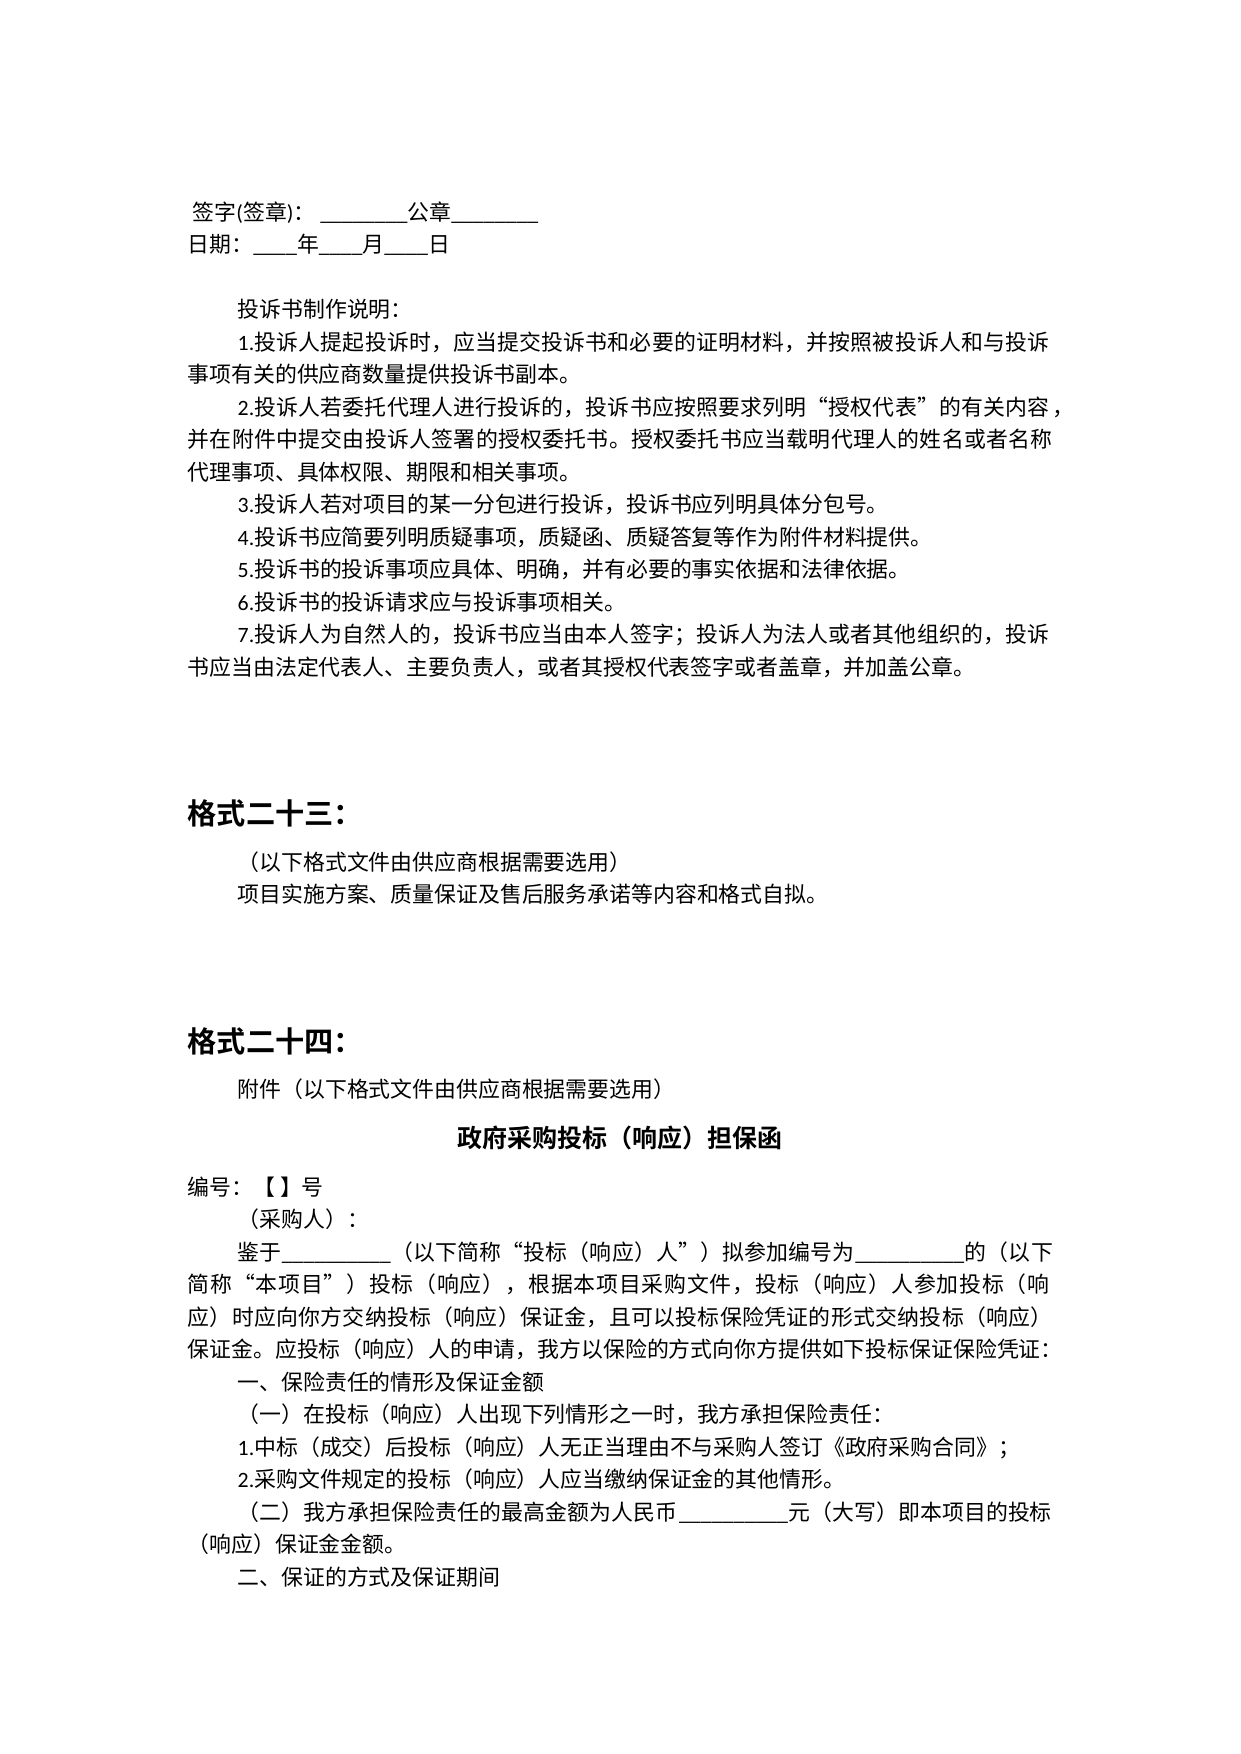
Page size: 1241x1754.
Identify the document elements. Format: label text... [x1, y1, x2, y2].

text 鉴于__________（以下简称“投标（响应）人”）拟参加编号为__________的（以下简称“本项目”）投标（响应），根据本项目采购文件，投标（响应）人参加投标（响应）时应向你方交纳投标（响应）保证金，且可以投标保险凭证的形式交纳投标（响应）保证金。应投标（响应）人的申请，我方以保险的方式向你方提供如下投标保证保险凭证： [187, 1234, 1053, 1364]
text 2.投诉人若委托代理人进行投诉的，投诉书应按照要求列明“授权代表”的有关内容，并在附件中提交由投诉人签署的授权委托书。授权委托书应当载明代理人的姓名或者名称、代理事项、具体权限、期限和相关事项。 [187, 389, 1053, 487]
text 1.投诉人提起投诉时，应当提交投诉书和必要的证明材料，并按照被投诉人和与投诉事项有关的供应商数量提供投诉书副本。 [187, 324, 1053, 389]
text 投诉书制作说明： [187, 292, 1053, 324]
text 3.投诉人若对项目的某一分包进行投诉，投诉书应列明具体分包号。 [187, 487, 1053, 519]
text 5.投诉书的投诉事项应具体、明确，并有必要的事实依据和法律依据。 [187, 552, 1053, 584]
text 日期：____年____月____日 [187, 227, 1053, 259]
text 格式二十三： [187, 779, 1053, 844]
text 格式二十四： [187, 1007, 1053, 1072]
text 签字(签章)： ________公章________ [187, 194, 1053, 227]
text （一）在投标（响应）人出现下列情形之一时，我方承担保险责任： [187, 1397, 1053, 1429]
text 1.中标（成交）后投标（响应）人无正当理由不与采购人签订《政府采购合同》； [187, 1429, 1053, 1462]
text 4.投诉书应简要列明质疑事项，质疑函、质疑答复等作为附件材料提供。 [187, 519, 1053, 552]
text （以下格式文件由供应商根据需要选用） [187, 844, 1053, 877]
text 2.采购文件规定的投标（响应）人应当缴纳保证金的其他情形。 [187, 1462, 1053, 1494]
text （二）我方承担保险责任的最高金额为人民币__________元（大写）即本项目的投标（响应）保证金金额。 [187, 1494, 1053, 1559]
text 政府采购投标（响应）担保函 [187, 1104, 1053, 1169]
text 编号：【 】号 [187, 1169, 1053, 1202]
text 二、保证的方式及保证期间 [187, 1559, 1053, 1592]
text 附件（以下格式文件由供应商根据需要选用） [187, 1072, 1053, 1104]
text （采购人）： [187, 1202, 1053, 1234]
text 6.投诉书的投诉请求应与投诉事项相关。 [187, 584, 1053, 617]
text 项目实施方案、质量保证及售后服务承诺等内容和格式自拟。 [187, 877, 1053, 909]
text 7.投诉人为自然人的，投诉书应当由本人签字；投诉人为法人或者其他组织的，投诉书应当由法定代表人、主要负责人，或者其授权代表签字或者盖章，并加盖公章。 [187, 617, 1053, 682]
text 一、保险责任的情形及保证金额 [187, 1364, 1053, 1397]
